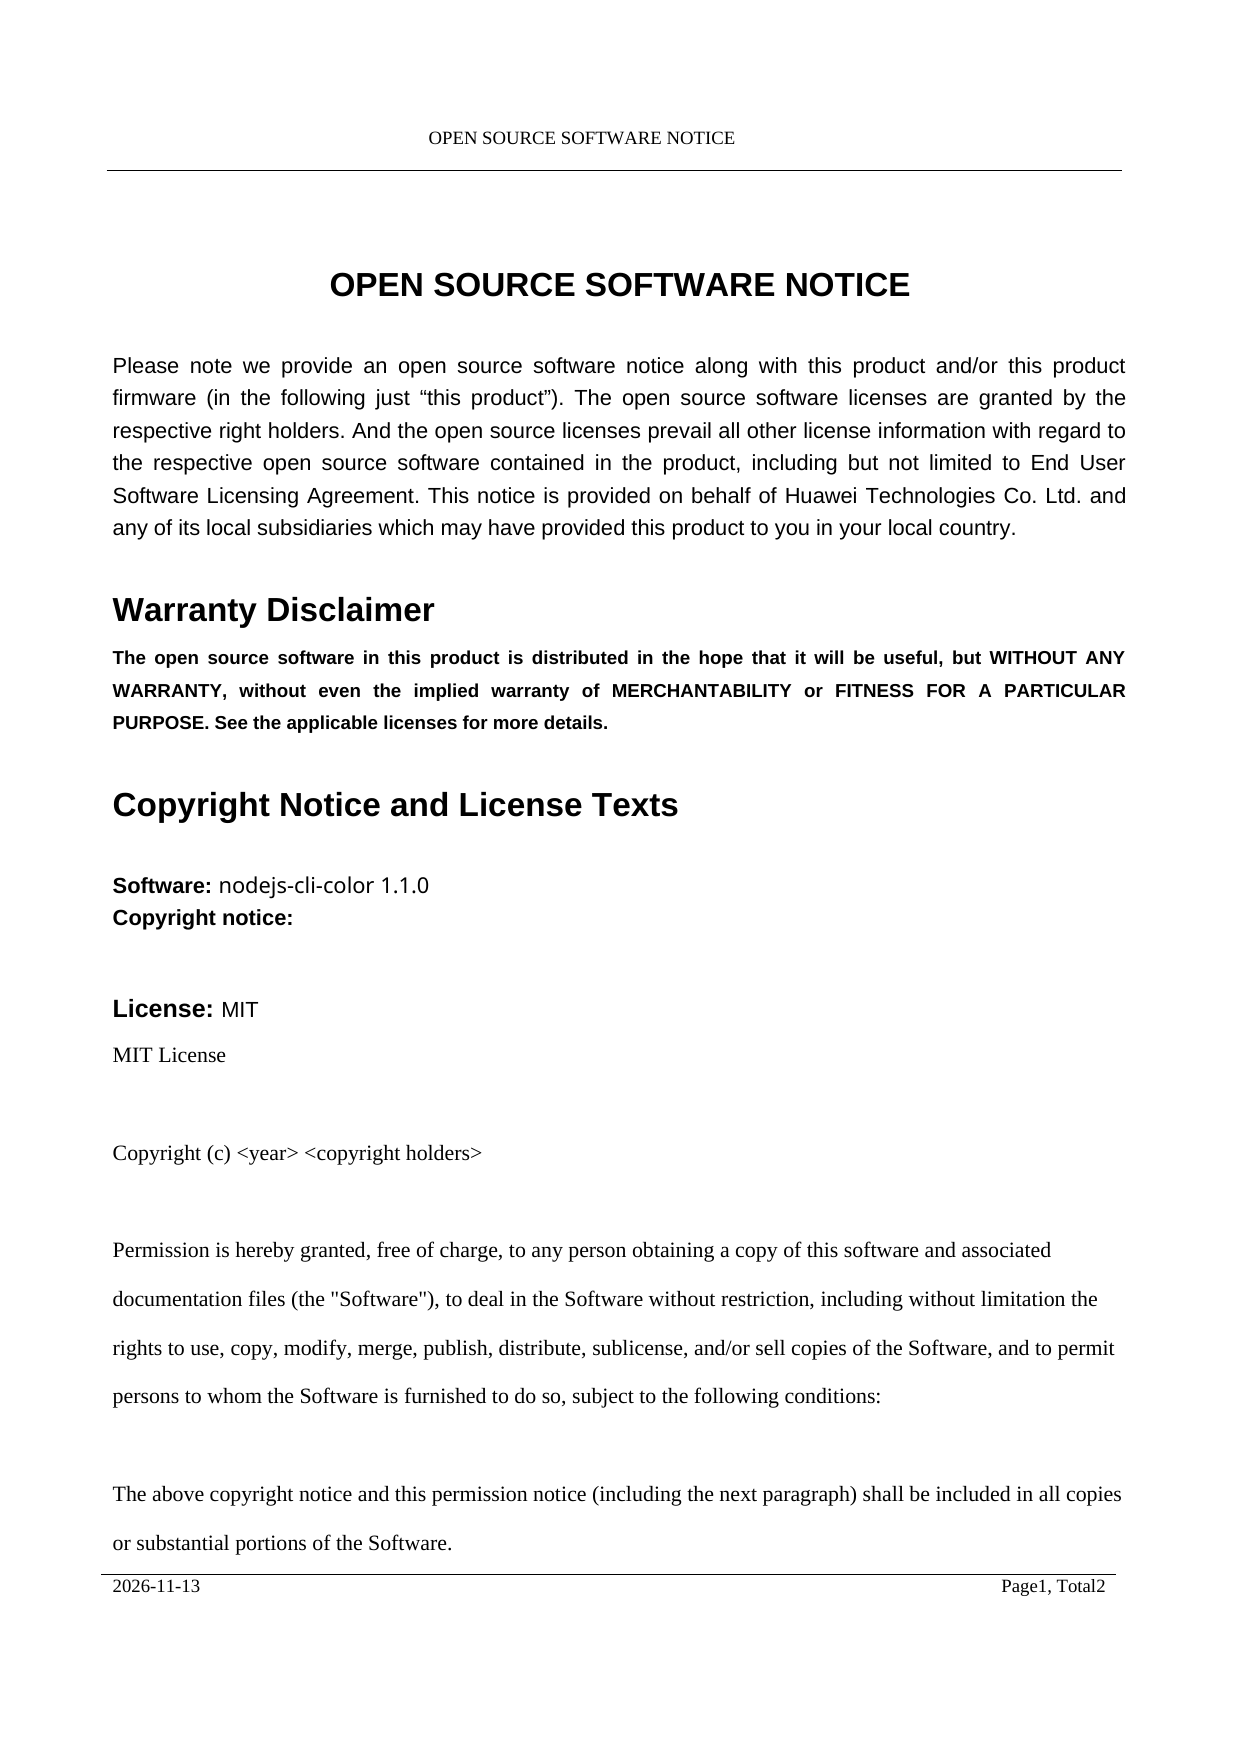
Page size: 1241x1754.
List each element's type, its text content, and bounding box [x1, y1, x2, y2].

text OPEN SOURCE SOFTWARE NOTICE [112, 251, 1128, 316]
text Software: nodejs-cli-color 1.1.0 [112, 869, 1128, 901]
text Copyright notice: [112, 901, 1128, 934]
text Please note we provide an open source software notice along with this product and/or this product firmware (in the following just “this product”). The open source software licenses are granted by the respective right holders. And the open source licenses prevail all other license information with regard to the respective open source software contained in the product, including but not limited to End User Software Licensing Agreement. This notice is provided on behalf of Huawei Technologies Co. Ltd. and any of its local subsidiaries which may have provided this product to you in your local country. [112, 349, 1128, 544]
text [112, 1038, 1128, 1558]
text Warranty Disclaimer [112, 576, 1128, 641]
text The open source software in this product is distributed in the hope that it will be useful, but WITHOUT ANY WARRANTY, without even the implied warranty of MERCHANTABILITY or FITNESS FOR A PARTICULAR PURPOSE. See the applicable licenses for more details. [112, 641, 1128, 739]
text Copyright Notice and License Texts [112, 771, 1128, 836]
text License: MIT [112, 992, 1128, 1024]
